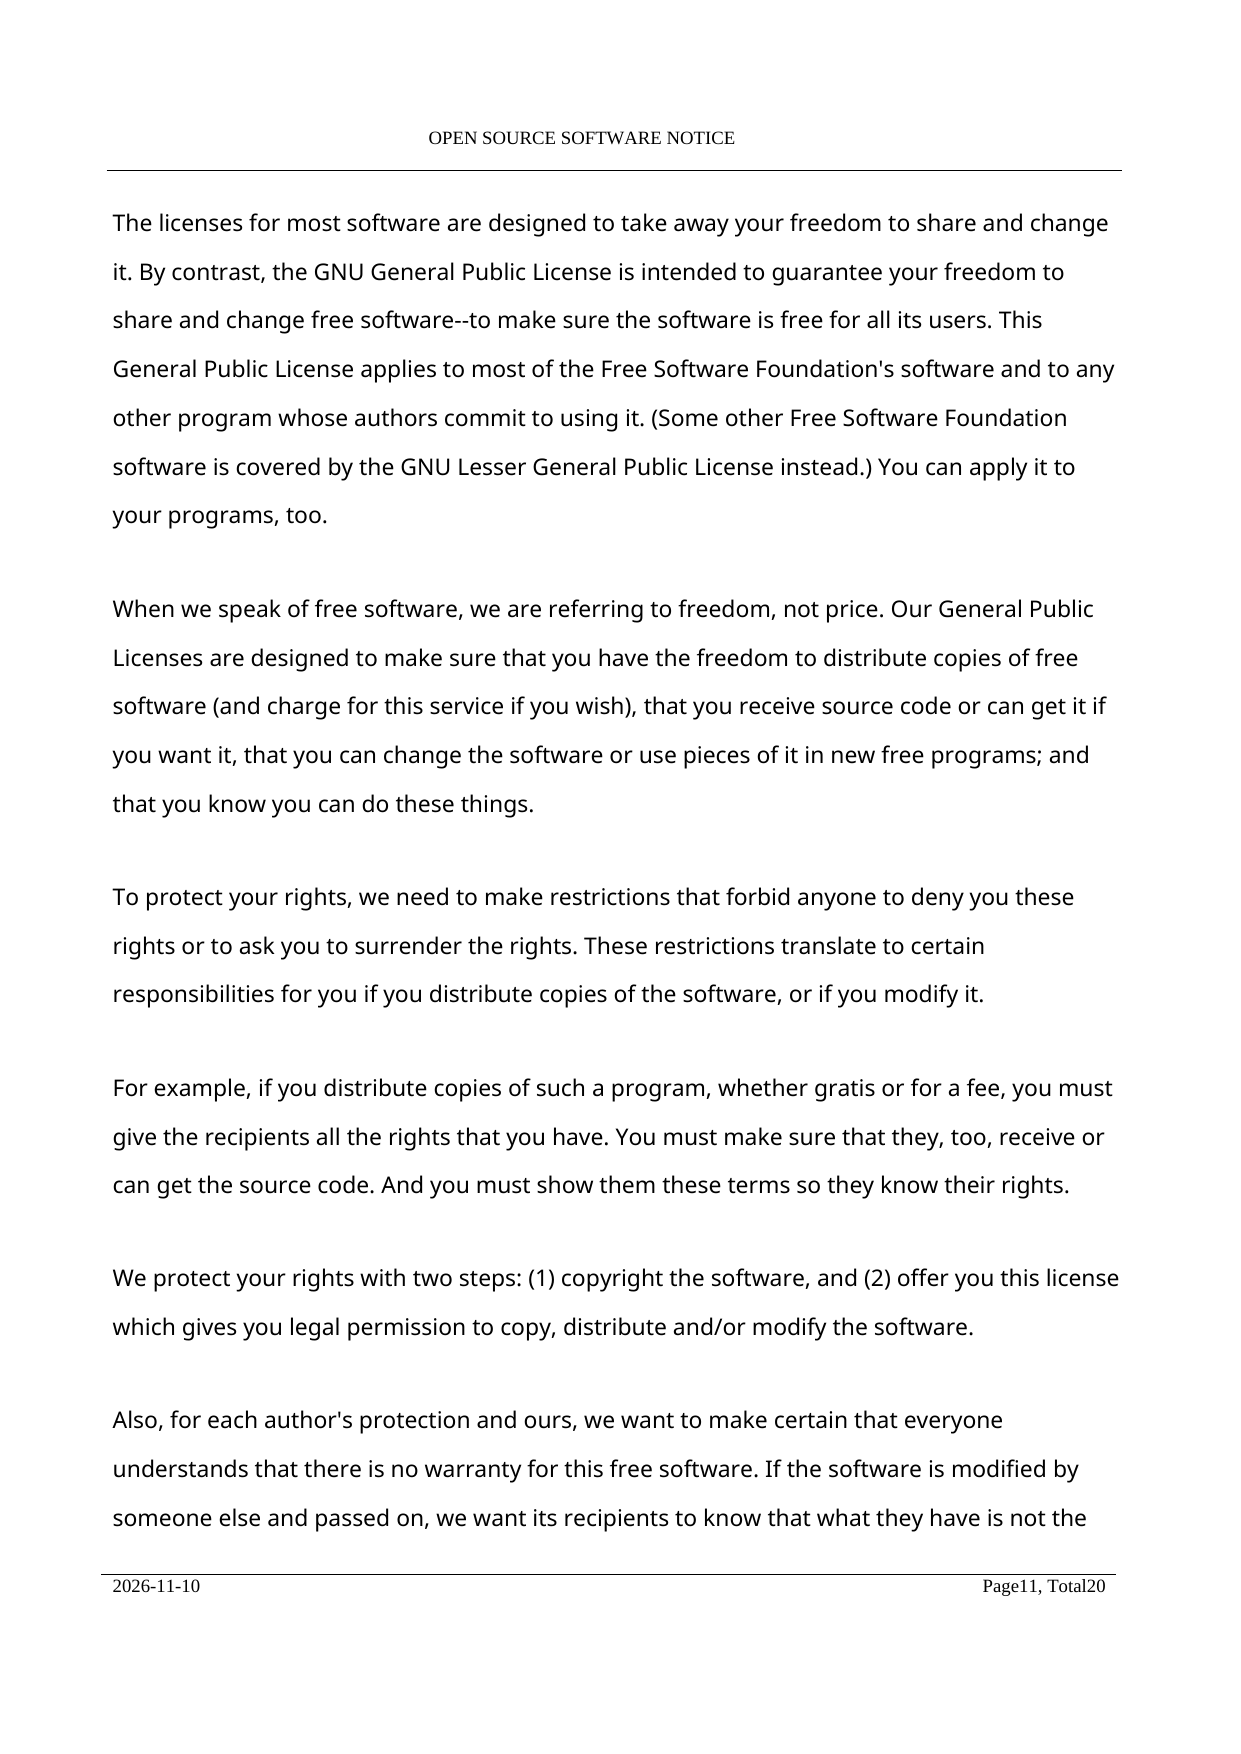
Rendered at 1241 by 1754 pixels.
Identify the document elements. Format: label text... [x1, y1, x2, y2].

text The licenses for most software are designed to take away your freedom to share and change it. By contrast, the GNU General Public License is intended to guarantee your freedom to share and change free software--to make sure the software is free for all its users. This General Public License applies to most of the Free Software Foundation's software and to any other program whose authors commit to using it. (Some other Free Software Foundation software is covered by the GNU Lesser General Public License instead.) You can apply it to your programs, too. [112, 206, 1128, 531]
text We protect your rights with two steps: (1) copyright the software, and (2) offer you this license which gives you legal permission to copy, distribute and/or modify the software. [112, 1262, 1128, 1343]
text When we speak of free software, we are referring to freedom, not price. Our General Public Licenses are designed to make sure that you have the freedom to distribute copies of free software (and charge for this service if you wish), that you receive source code or can get it if you want it, that you can change the software or use pieces of it in new free programs; and that you know you can do these things. [112, 592, 1128, 819]
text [112, 1404, 1128, 1534]
text To protect your rights, we need to make restrictions that forbid anyone to deny you these rights or to ask you to surrender the rights. These restrictions translate to certain responsibilities for you if you distribute copies of the software, or if you modify it. [112, 880, 1128, 1010]
text For example, if you distribute copies of such a program, whether gratis or for a fee, you must give the recipients all the rights that you have. You must make sure that they, too, receive or can get the source code. And you must show them these terms so they know their rights. [112, 1071, 1128, 1201]
